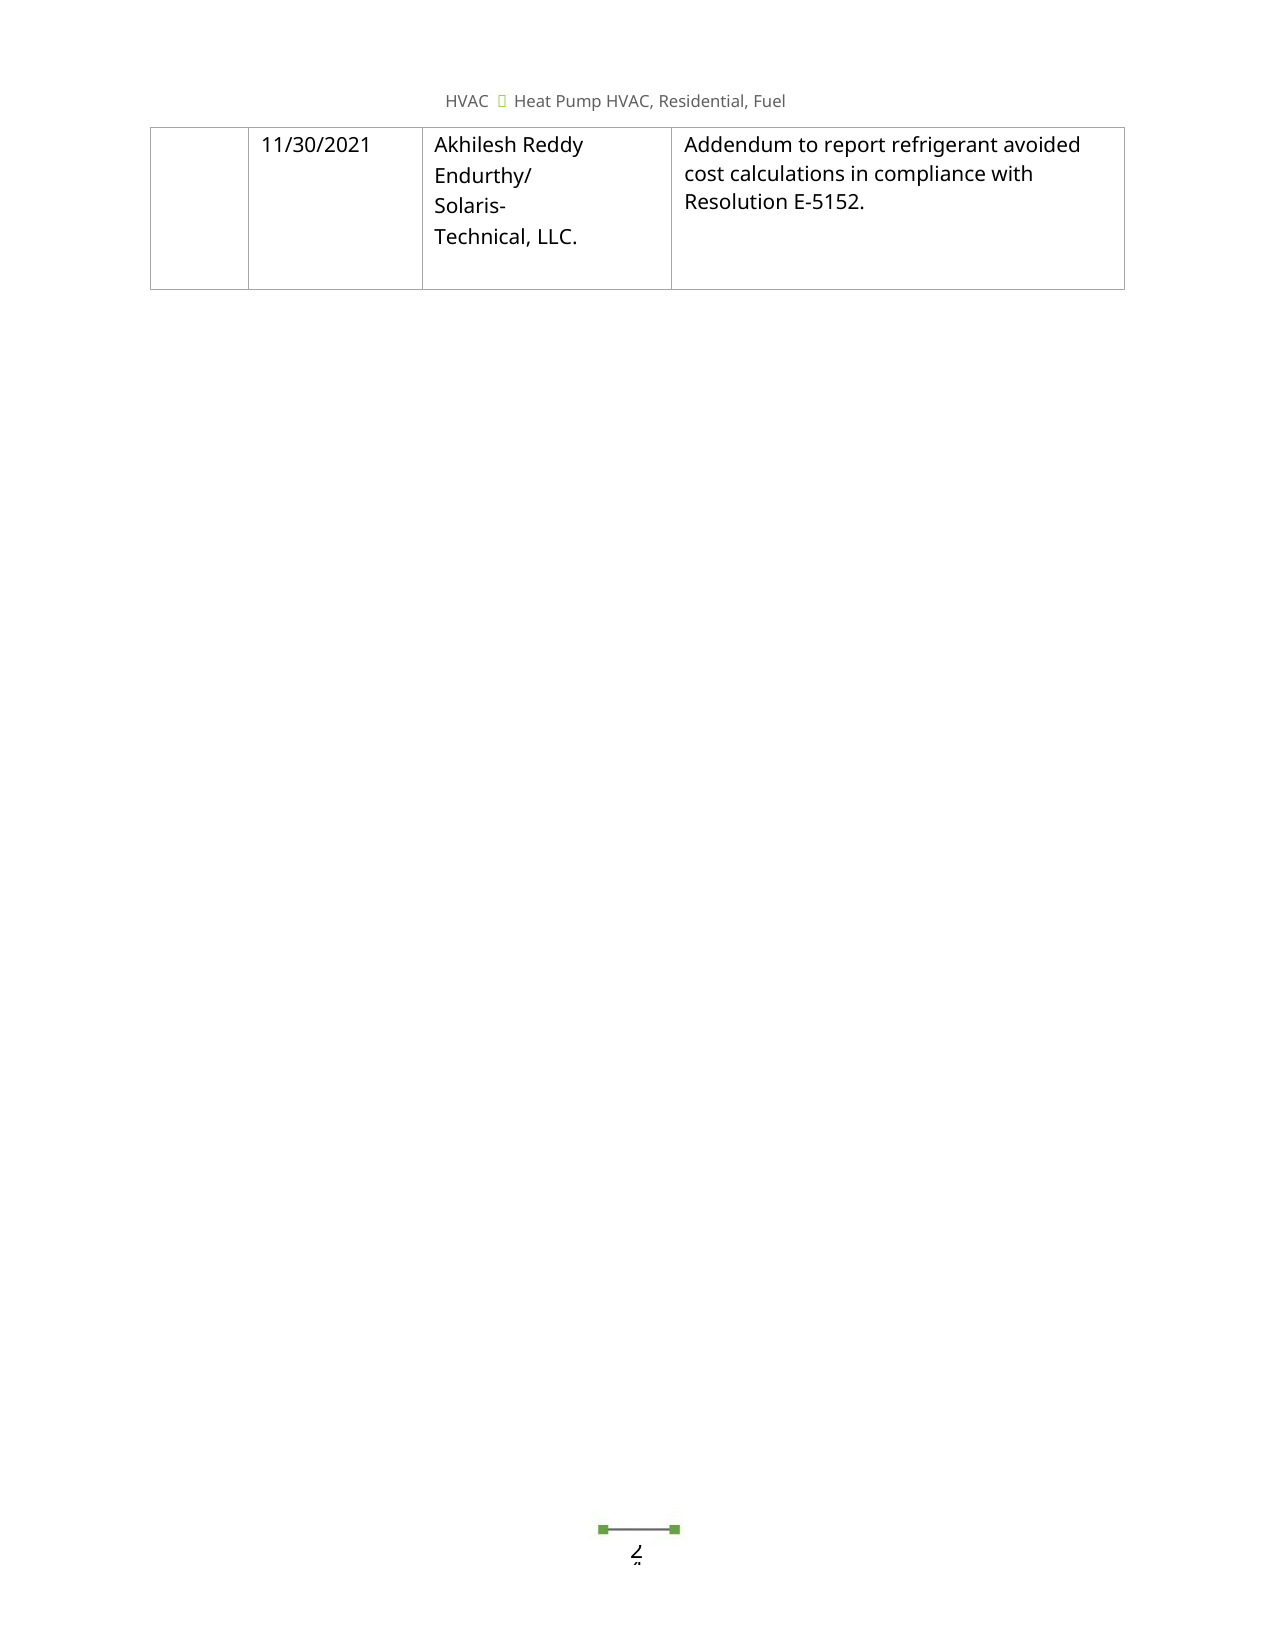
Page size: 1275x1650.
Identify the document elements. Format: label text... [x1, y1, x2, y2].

table_cell 11/30/2021 [249, 128, 422, 289]
table_cell Addendum to report refrigerant avoided cost calculations in compliance with Resolution E-5152. [672, 128, 1124, 289]
table_cell [151, 128, 248, 289]
table_cell Akhilesh Reddy Endurthy/ Solaris- Technical, LLC. [423, 128, 671, 289]
picture [589, 1511, 685, 1546]
